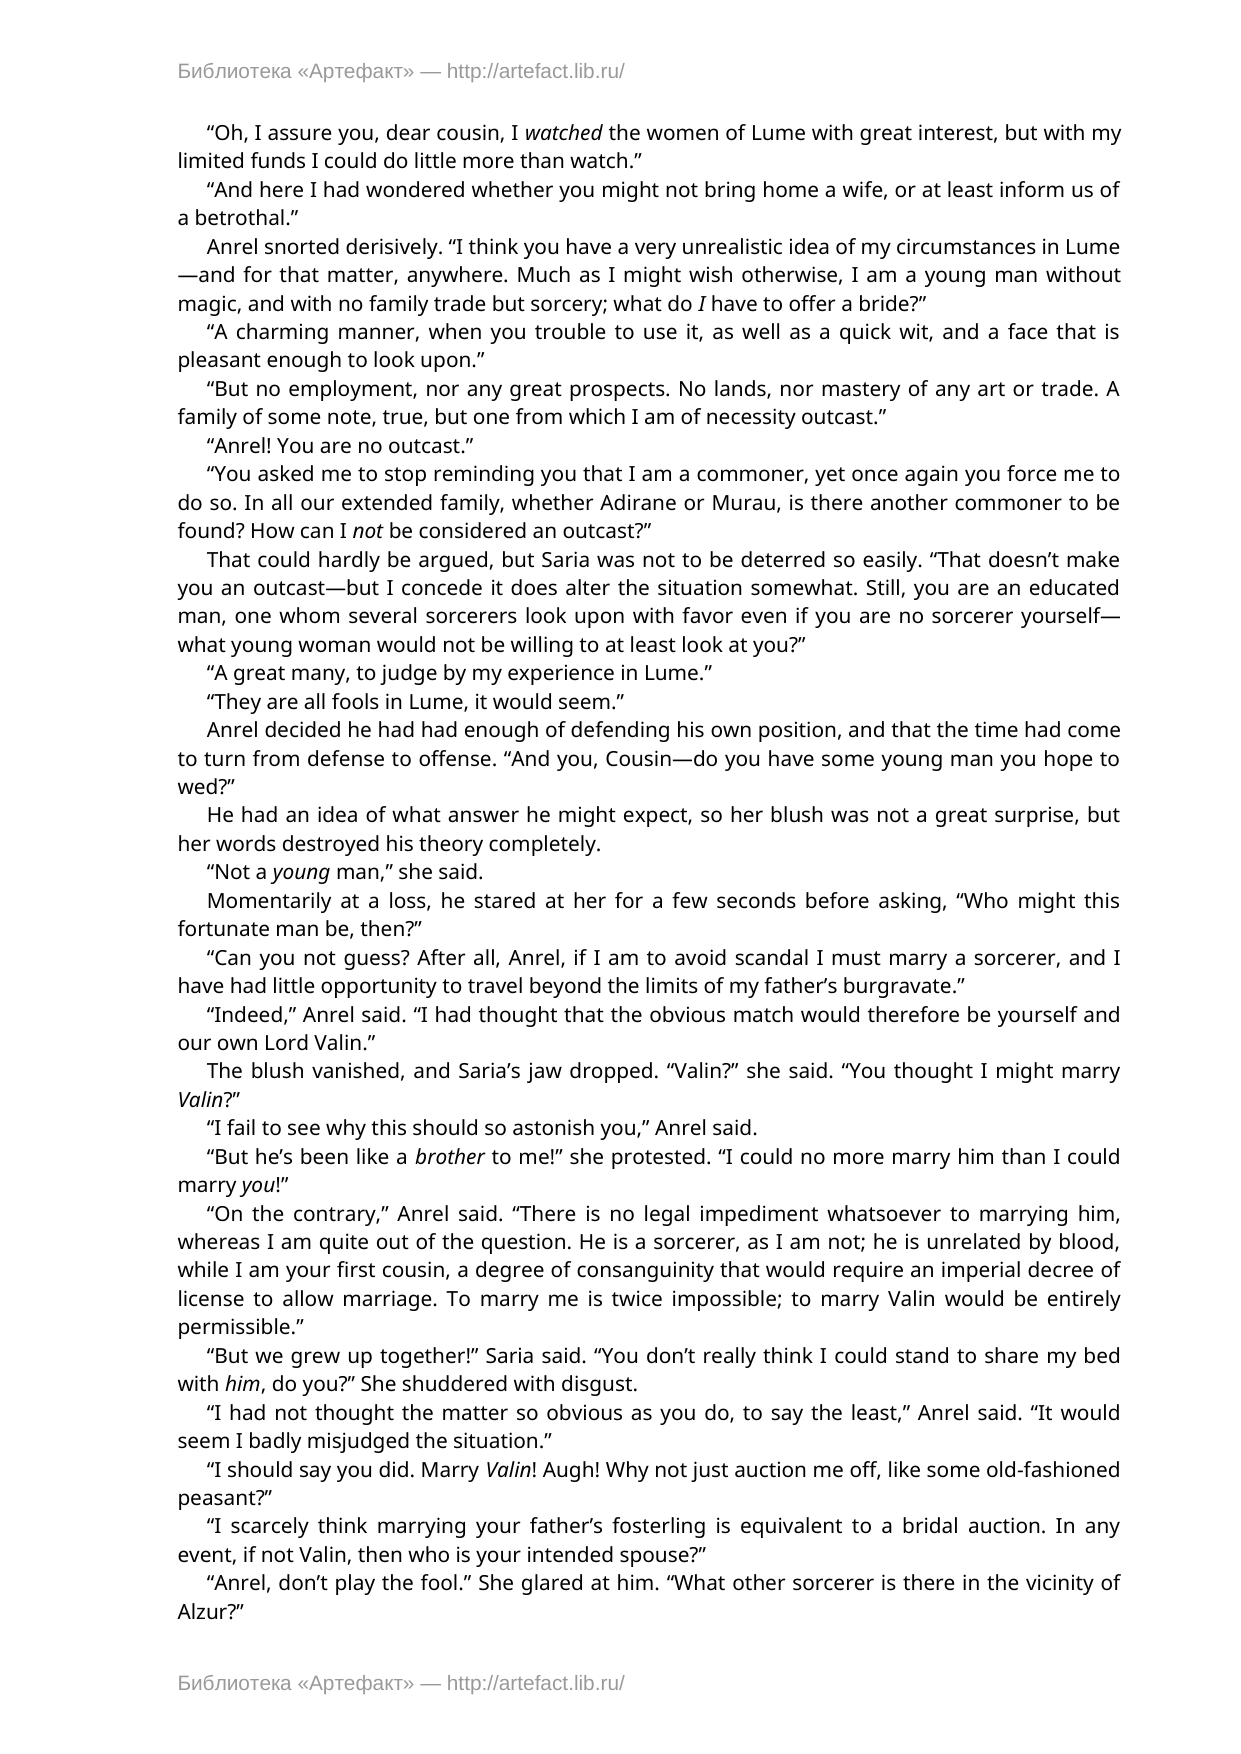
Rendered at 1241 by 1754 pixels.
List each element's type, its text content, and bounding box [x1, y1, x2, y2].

text “But no employment, nor any great prospects. No lands, nor mastery of any art or trade. A family of some note, true, but one from which I am of necessity outcast.” [177, 374, 1122, 431]
text “But he’s been like a brother to me!” she protested. “I could no more marry him than I could marry you!” [177, 1142, 1122, 1199]
text “Oh, I assure you, dear cousin, I watched the women of Lume with great interest, but with my limited funds I could do little more than watch.” [177, 118, 1122, 175]
text “On the contrary,” Anrel said. “There is no legal impediment whatsoever to marrying him, whereas I am quite out of the question. He is a sorcerer, as I am not; he is unrelated by blood, while I am your first cousin, a degree of consanguinity that would require an imperial decree of license to allow marriage. To marry me is twice impossible; to marry Valin would be entirely permissible.” [177, 1199, 1122, 1341]
text “They are all fools in Lume, it would seem.” [177, 687, 1122, 715]
text “I fail to see why this should so astonish you,” Anrel said. [177, 1113, 1122, 1142]
text “And here I had wondered whether you might not bring home a wife, or at least inform us of a betrothal.” [177, 175, 1122, 232]
text “Can you not guess? After all, Anrel, if I am to avoid scandal I must marry a sorcerer, and I have had little opportunity to travel beyond the limits of my father’s burgravate.” [177, 943, 1122, 1000]
text “But we grew up together!” Saria said. “You don’t really think I could stand to share my bed with him, do you?” She shuddered with disgust. [177, 1341, 1122, 1398]
text “I scarcely think marrying your father’s fosterling is equivalent to a bridal auction. In any event, if not Valin, then who is your intended spouse?” [177, 1512, 1122, 1568]
text “A charming manner, when you trouble to use it, as well as a quick wit, and a face that is pleasant enough to look upon.” [177, 317, 1122, 374]
text That could hardly be argued, but Saria was not to be deterred so easily. “That doesn’t make you an outcast—but I concede it does alter the situation somewhat. Still, you are an educated man, one whom several sorcerers look upon with favor even if you are no sorcerer yourself—what young woman would not be willing to at least look at you?” [177, 545, 1122, 658]
text “I should say you did. Marry Valin! Augh! Why not just auction me off, like some old-fashioned peasant?” [177, 1455, 1122, 1512]
text “Not a young man,” she said. [177, 857, 1122, 886]
text Anrel decided he had had enough of defending his own position, and that the time had come to turn from defense to offense. “And you, Cousin—do you have some young man you hope to wed?” [177, 715, 1122, 801]
text Momentarily at a loss, he stared at her for a few seconds before asking, “Who might this fortunate man be, then?” [177, 886, 1122, 943]
text “I had not thought the matter so obvious as you do, to say the least,” Anrel said. “It would seem I badly misjudged the situation.” [177, 1398, 1122, 1455]
text “Anrel, don’t play the fool.” She glared at him. “What other sorcerer is there in the vicinity of Alzur?” [177, 1568, 1122, 1625]
text Anrel snorted derisively. “I think you have a very unrealistic idea of my circumstances in Lume—and for that matter, anywhere. Much as I might wish otherwise, I am a young man without magic, and with no family trade but sorcery; what do I have to offer a bride?” [177, 232, 1122, 317]
text He had an idea of what answer he might expect, so her blush was not a great surprise, but her words destroyed his theory completely. [177, 801, 1122, 857]
text “Anrel! You are no outcast.” [177, 431, 1122, 459]
text “A great many, to judge by my experience in Lume.” [177, 658, 1122, 687]
text “Indeed,” Anrel said. “I had thought that the obvious match would therefore be yourself and our own Lord Valin.” [177, 1000, 1122, 1057]
text The blush vanished, and Saria’s jaw dropped. “Valin?” she said. “You thought I might marry Valin?” [177, 1057, 1122, 1113]
text “You asked me to stop reminding you that I am a commoner, yet once again you force me to do so. In all our extended family, whether Adirane or Murau, is there another commoner to be found? How can I not be considered an outcast?” [177, 459, 1122, 545]
